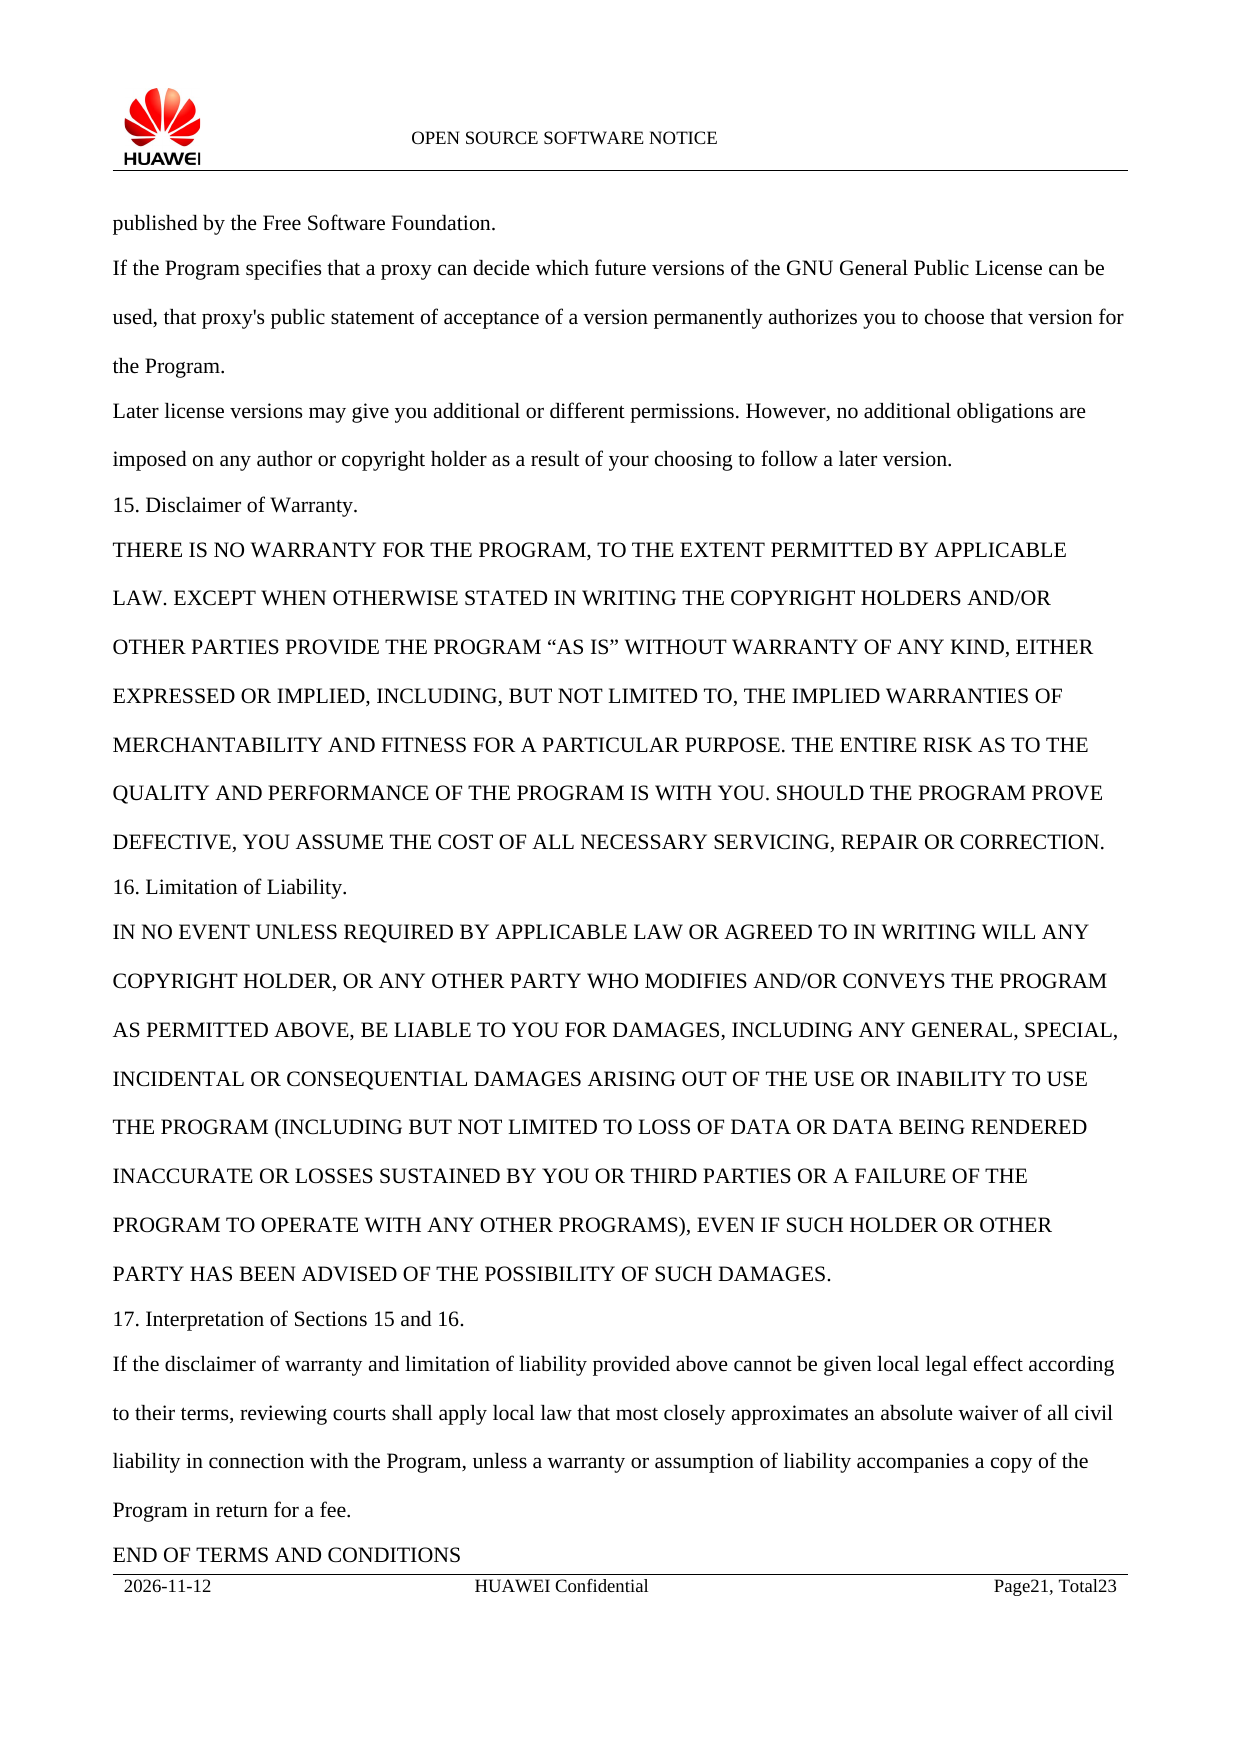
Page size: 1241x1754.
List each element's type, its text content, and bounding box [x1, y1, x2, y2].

text 15. Disclaimer of Warranty. [112, 488, 1128, 520]
text If the disclaimer of warranty and limitation of liability provided above cannot be given local legal effect according to their terms, reviewing courts shall apply local law that most closely approximates an absolute waiver of all civil liability in connection with the Program, unless a warranty or assumption of liability accompanies a copy of the Program in return for a fee. [112, 1347, 1128, 1526]
text 16. Limitation of Liability. [112, 871, 1128, 903]
text END OF TERMS AND CONDITIONS [112, 1538, 1128, 1571]
text 17. Interpretation of Sections 15 and 16. [112, 1302, 1128, 1334]
text Later license versions may give you additional or different permissions. However, no additional obligations are imposed on any author or copyright holder as a result of your choosing to follow a later version. [112, 394, 1128, 475]
text IN NO EVENT UNLESS REQUIRED BY APPLICABLE LAW OR AGREED TO IN WRITING WILL ANY COPYRIGHT HOLDER, OR ANY OTHER PARTY WHO MODIFIES AND/OR CONVEYS THE PROGRAM AS PERMITTED ABOVE, BE LIABLE TO YOU FOR DAMAGES, INCLUDING ANY GENERAL, SPECIAL, INCIDENTAL OR CONSEQUENTIAL DAMAGES ARISING OUT OF THE USE OR INABILITY TO USE THE PROGRAM (INCLUDING BUT NOT LIMITED TO LOSS OF DATA OR DATA BEING RENDERED INACCURATE OR LOSSES SUSTAINED BY YOU OR THIRD PARTIES OR A FAILURE OF THE PROGRAM TO OPERATE WITH ANY OTHER PROGRAMS), EVEN IF SUCH HOLDER OR OTHER PARTY HAS BEEN ADVISED OF THE POSSIBILITY OF SUCH DAMAGES. [112, 916, 1128, 1289]
text THERE IS NO WARRANTY FOR THE PROGRAM, TO THE EXTENT PERMITTED BY APPLICABLE LAW. EXCEPT WHEN OTHERWISE STATED IN WRITING THE COPYRIGHT HOLDERS AND/OR OTHER PARTIES PROVIDE THE PROGRAM “AS IS” WITHOUT WARRANTY OF ANY KIND, EITHER EXPRESSED OR IMPLIED, INCLUDING, BUT NOT LIMITED TO, THE IMPLIED WARRANTIES OF MERCHANTABILITY AND FITNESS FOR A PARTICULAR PURPOSE. THE ENTIRE RISK AS TO THE QUALITY AND PERFORMANCE OF THE PROGRAM IS WITH YOU. SHOULD THE PROGRAM PROVE DEFECTIVE, YOU ASSUME THE COST OF ALL NECESSARY SERVICING, REPAIR OR CORRECTION. [112, 533, 1128, 858]
text If the Program specifies that a proxy can decide which future versions of the GNU General Public License can be used, that proxy's public statement of acceptance of a version permanently authorizes you to choose that version for the Program. [112, 251, 1128, 381]
picture [124, 88, 201, 165]
